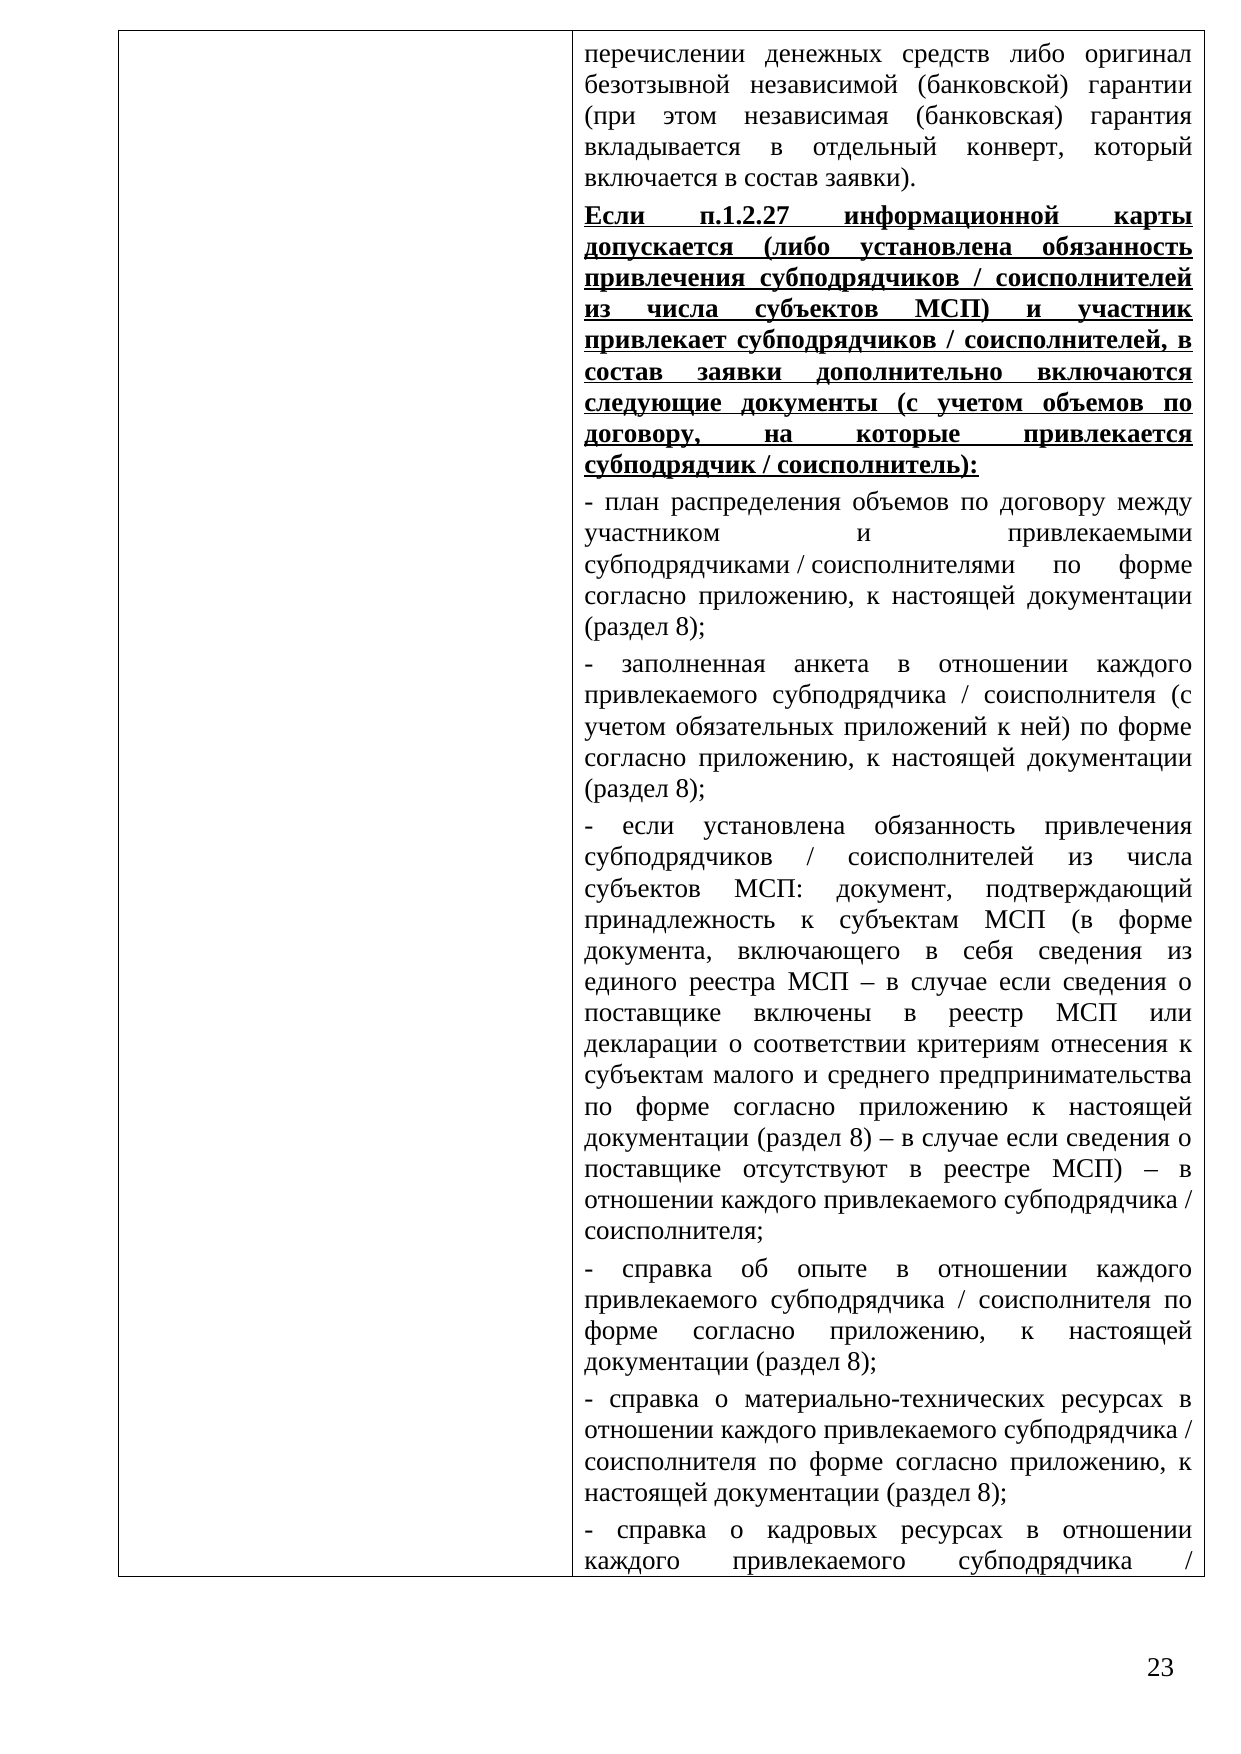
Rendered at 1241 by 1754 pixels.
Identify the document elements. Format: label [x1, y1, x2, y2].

table_cell [119, 31, 572, 1576]
table_cell [573, 31, 1204, 1576]
